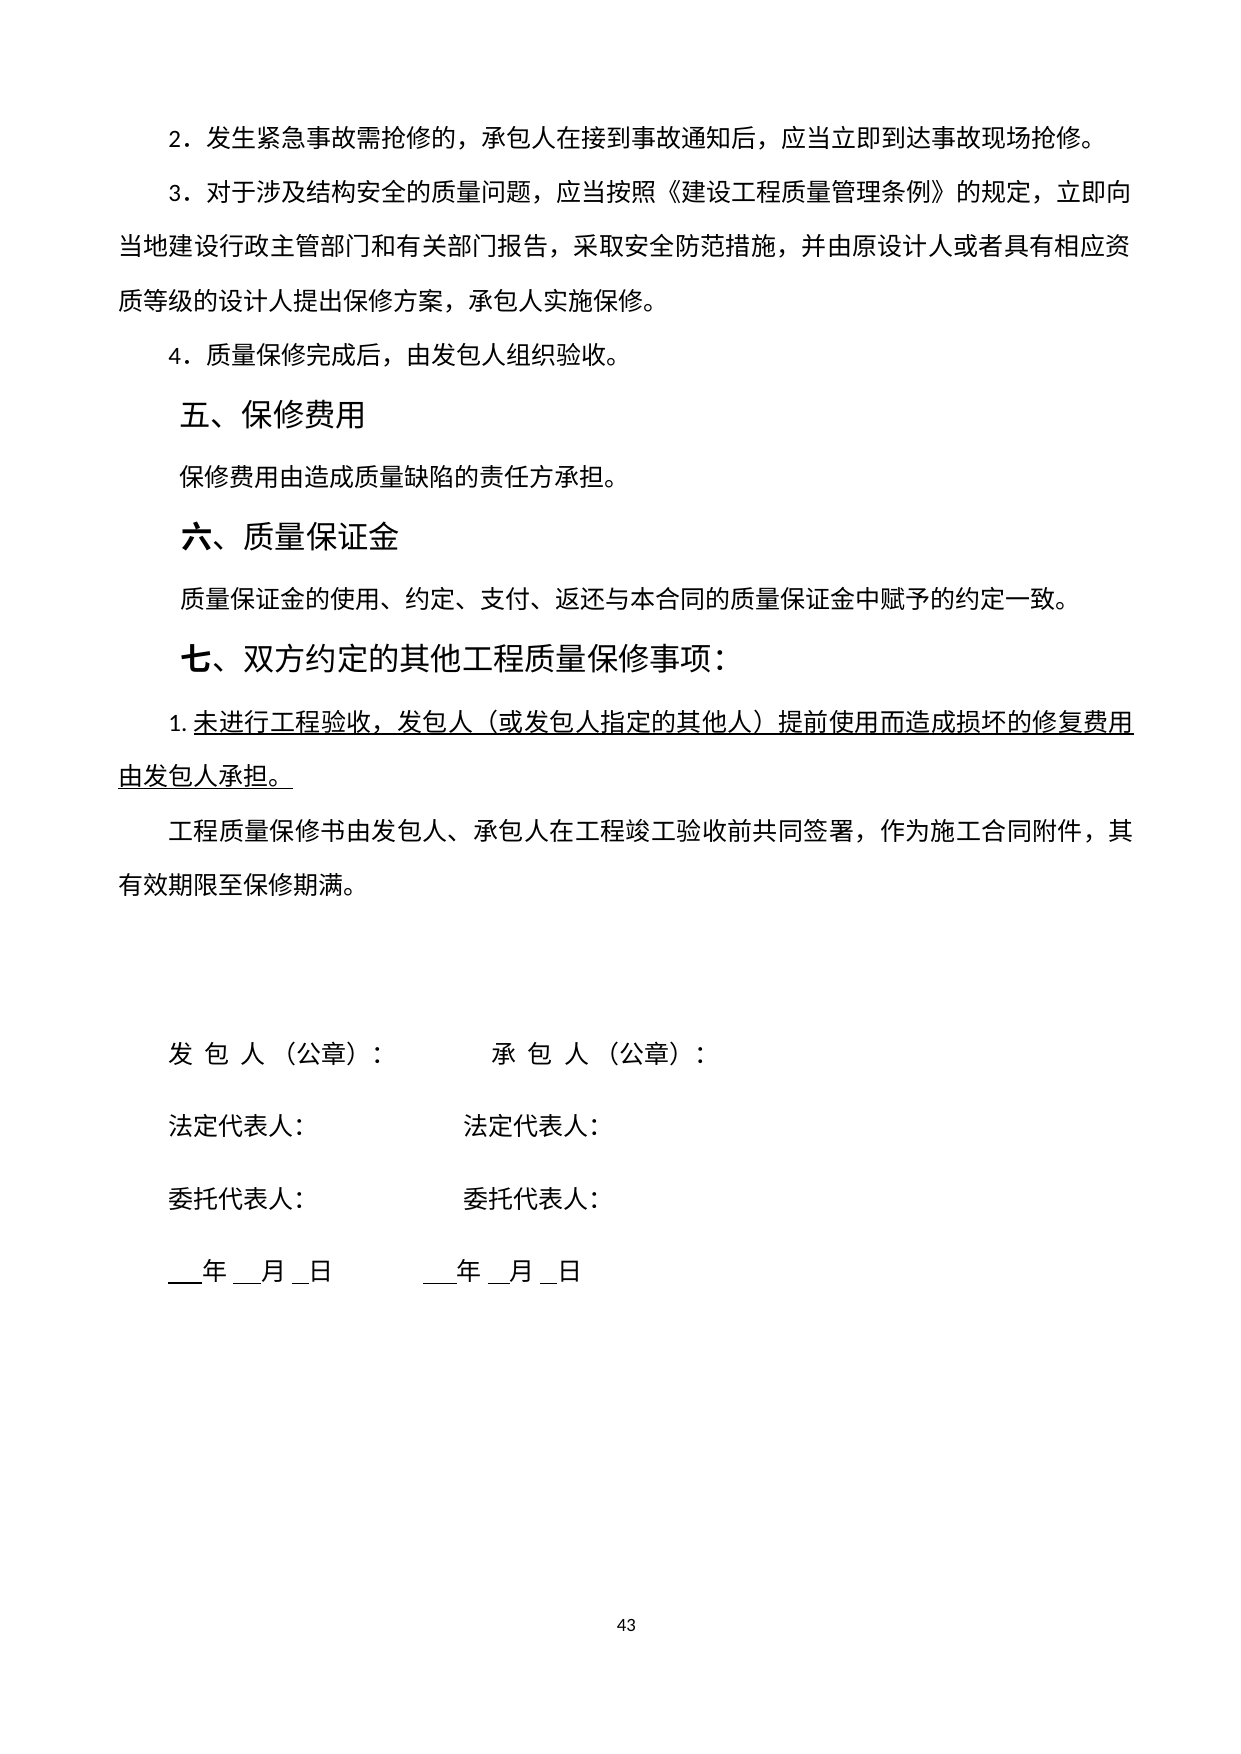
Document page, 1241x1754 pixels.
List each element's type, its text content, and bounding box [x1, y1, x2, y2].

text 工程质量保修书由发包人、承包人在工程竣工验收前共同签署，作为施工合同附件，其有效期限至保修期满。 [118, 811, 1134, 902]
text 3．对于涉及结构安全的质量问题，应当按照《建设工程质量管理条例》的规定，立即向当地建设行政主管部门和有关部门报告，采取安全防范措施，并由原设计人或者具有相应资质等级的设计人提出保修方案，承包人实施保修。 [118, 172, 1134, 317]
text 保修费用由造成质量缺陷的责任方承担。 [118, 458, 1134, 494]
text 六、质量保证金 [118, 512, 1134, 557]
text 1. 未进行工程验收，发包人（或发包人指定的其他人）提前使用而造成损坏的修复费用由发包人承担。 [118, 702, 1134, 793]
text 4．质量保修完成后，由发包人组织验收。 [118, 336, 1134, 372]
text 发 包 人 （公章）： 承 包 人 （公章）： [118, 1034, 1134, 1070]
text 委托代表人： 委托代表人： [118, 1179, 1134, 1215]
text 五、保修费用 [118, 390, 1134, 435]
text 质量保证金的使用、约定、支付、返还与本合同的质量保证金中赋予的约定一致。 [118, 580, 1134, 616]
text 法定代表人： 法定代表人： [118, 1107, 1134, 1143]
text 年 月 日 年 月 日 [118, 1252, 1134, 1288]
text 七、双方约定的其他工程质量保修事项： [118, 634, 1134, 679]
text 2．发生紧急事故需抢修的，承包人在接到事故通知后，应当立即到达事故现场抢修。 [118, 118, 1134, 154]
